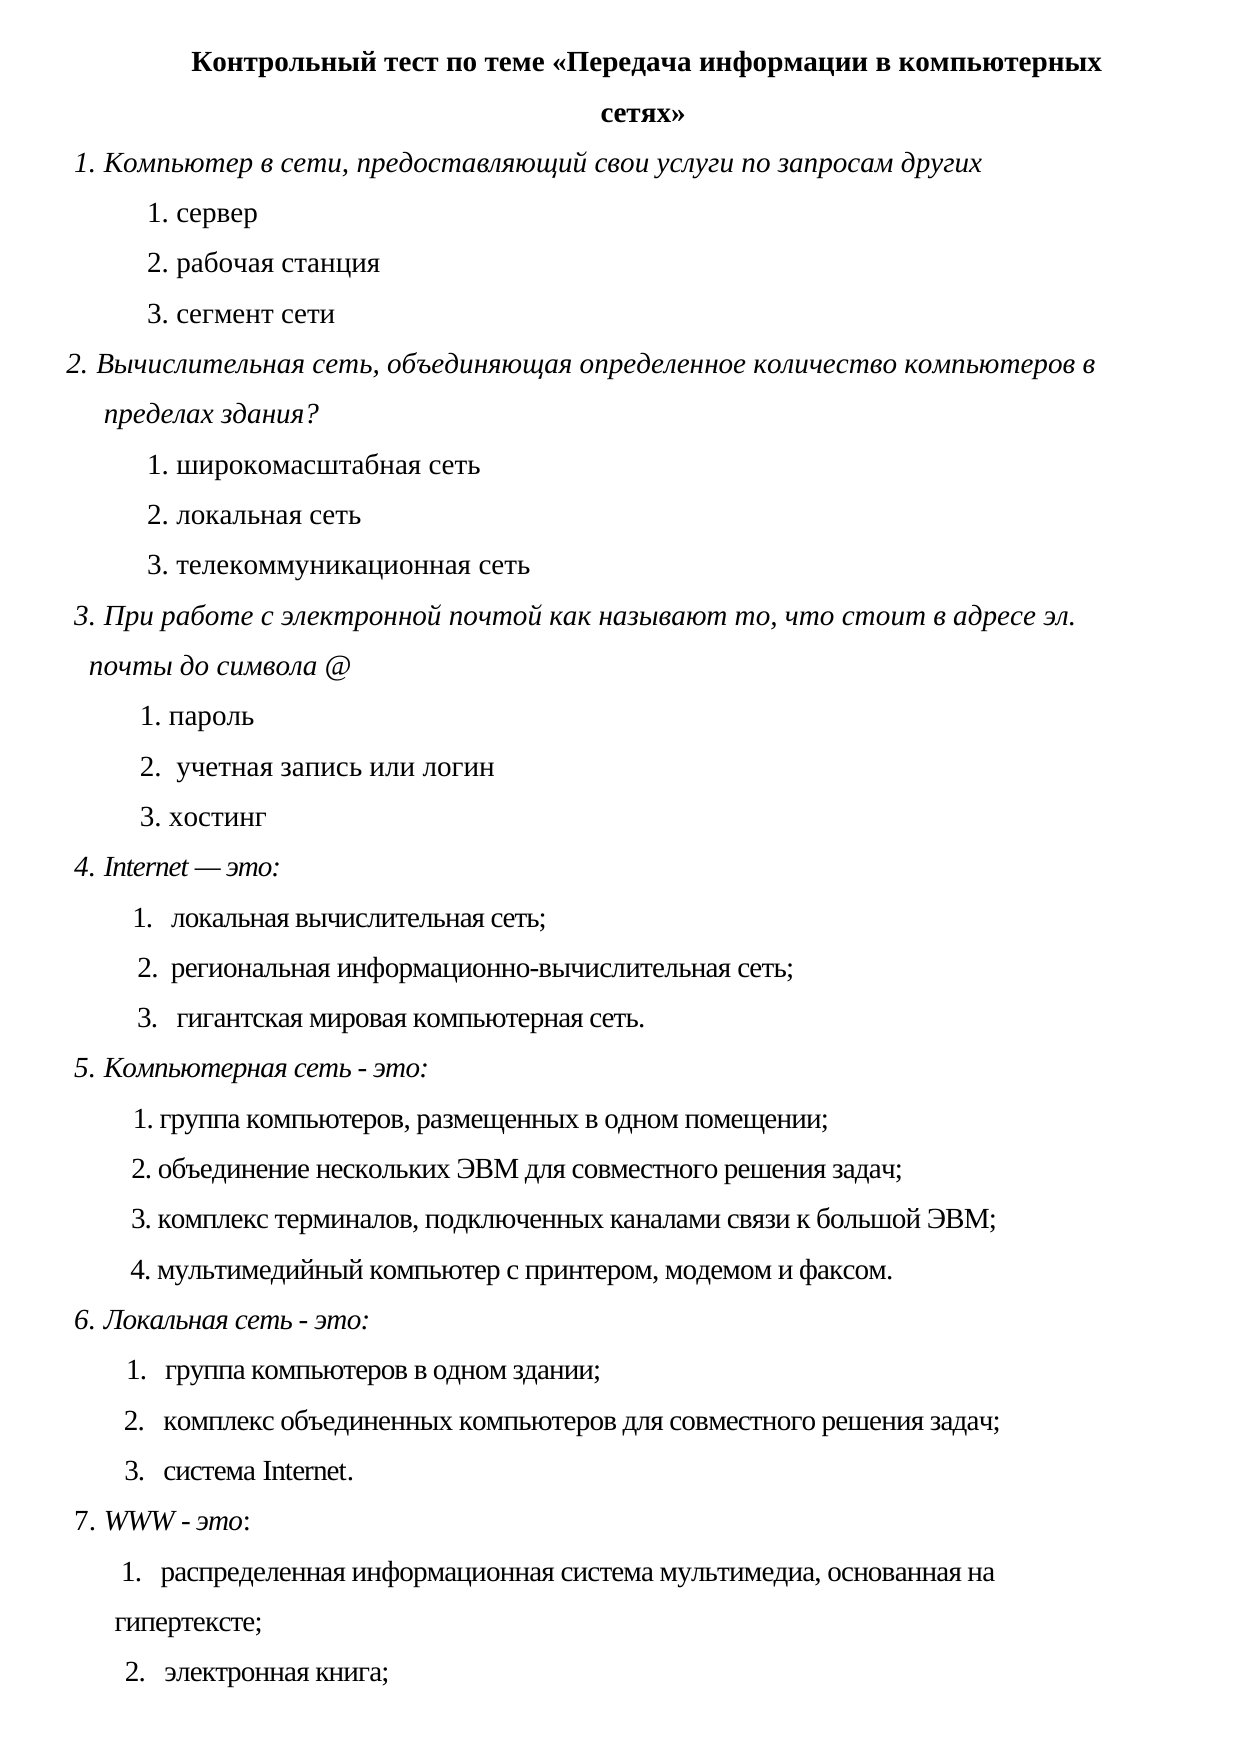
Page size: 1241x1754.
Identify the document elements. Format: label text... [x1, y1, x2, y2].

text 2. объединение нескольких ЭВМ для совместного решения задач; [111, 1151, 1137, 1185]
text 1. распределенная информационная система мультимедиа, основанная на гипертексте; [114, 1554, 1137, 1638]
text 2. локальная сеть [74, 497, 1137, 531]
text 1. группа компьютеров, размещенных в одном помещении; [113, 1101, 1137, 1134]
text 3. сегмент сети [74, 296, 1137, 329]
text 3. гигантская мировая компьютерная сеть. [117, 1000, 1137, 1034]
list Internet — это: [74, 849, 1137, 883]
text 4. мультимедийный компьютер с принтером, модемом и факсом. [111, 1252, 1137, 1285]
text 1. сервер [74, 195, 1137, 229]
text 2. электронная книга; [112, 1654, 1137, 1688]
text 2. комплекс объединенных компьютеров для совместного решения задач; [111, 1403, 1137, 1436]
text 3. телекоммуникационная сеть [74, 547, 1137, 581]
list Вычислительная сеть, объединяющая определенное количество компьютеров в пределах здания? [66, 346, 1137, 430]
text 3. хостинг [74, 799, 1137, 833]
text 3. комплекс терминалов, подключенных каналами связи к большой ЭВМ; [111, 1202, 1137, 1235]
text 1. группа компьютеров в одном здании; [113, 1352, 1137, 1386]
list Компьютер в сети, предоставляющий свои услуги по запросам других [74, 145, 1137, 178]
list Локальная сеть - это: [74, 1302, 1137, 1336]
text 2. региональная информационно-вычислительная сеть; [117, 950, 1137, 983]
text 1. пароль [74, 698, 1137, 732]
list При работе с электронной почтой как называют то, что стоит в адресе эл. почты до символа @ [74, 598, 1137, 682]
text 1. широкомасштабная сеть [74, 447, 1137, 480]
text 2. учетная запись или логин [74, 749, 1137, 782]
list Компьютерная сеть - это: [74, 1051, 1137, 1084]
text Контрольный тест по теме «Передача информации в компьютерных сетях» [149, 44, 1137, 128]
text 2. рабочая станция [74, 246, 1137, 279]
text 1. локальная вычислительная сеть; [119, 900, 1137, 933]
list WWW - это: [74, 1503, 1137, 1537]
text 3. система Internet. [111, 1453, 1137, 1487]
